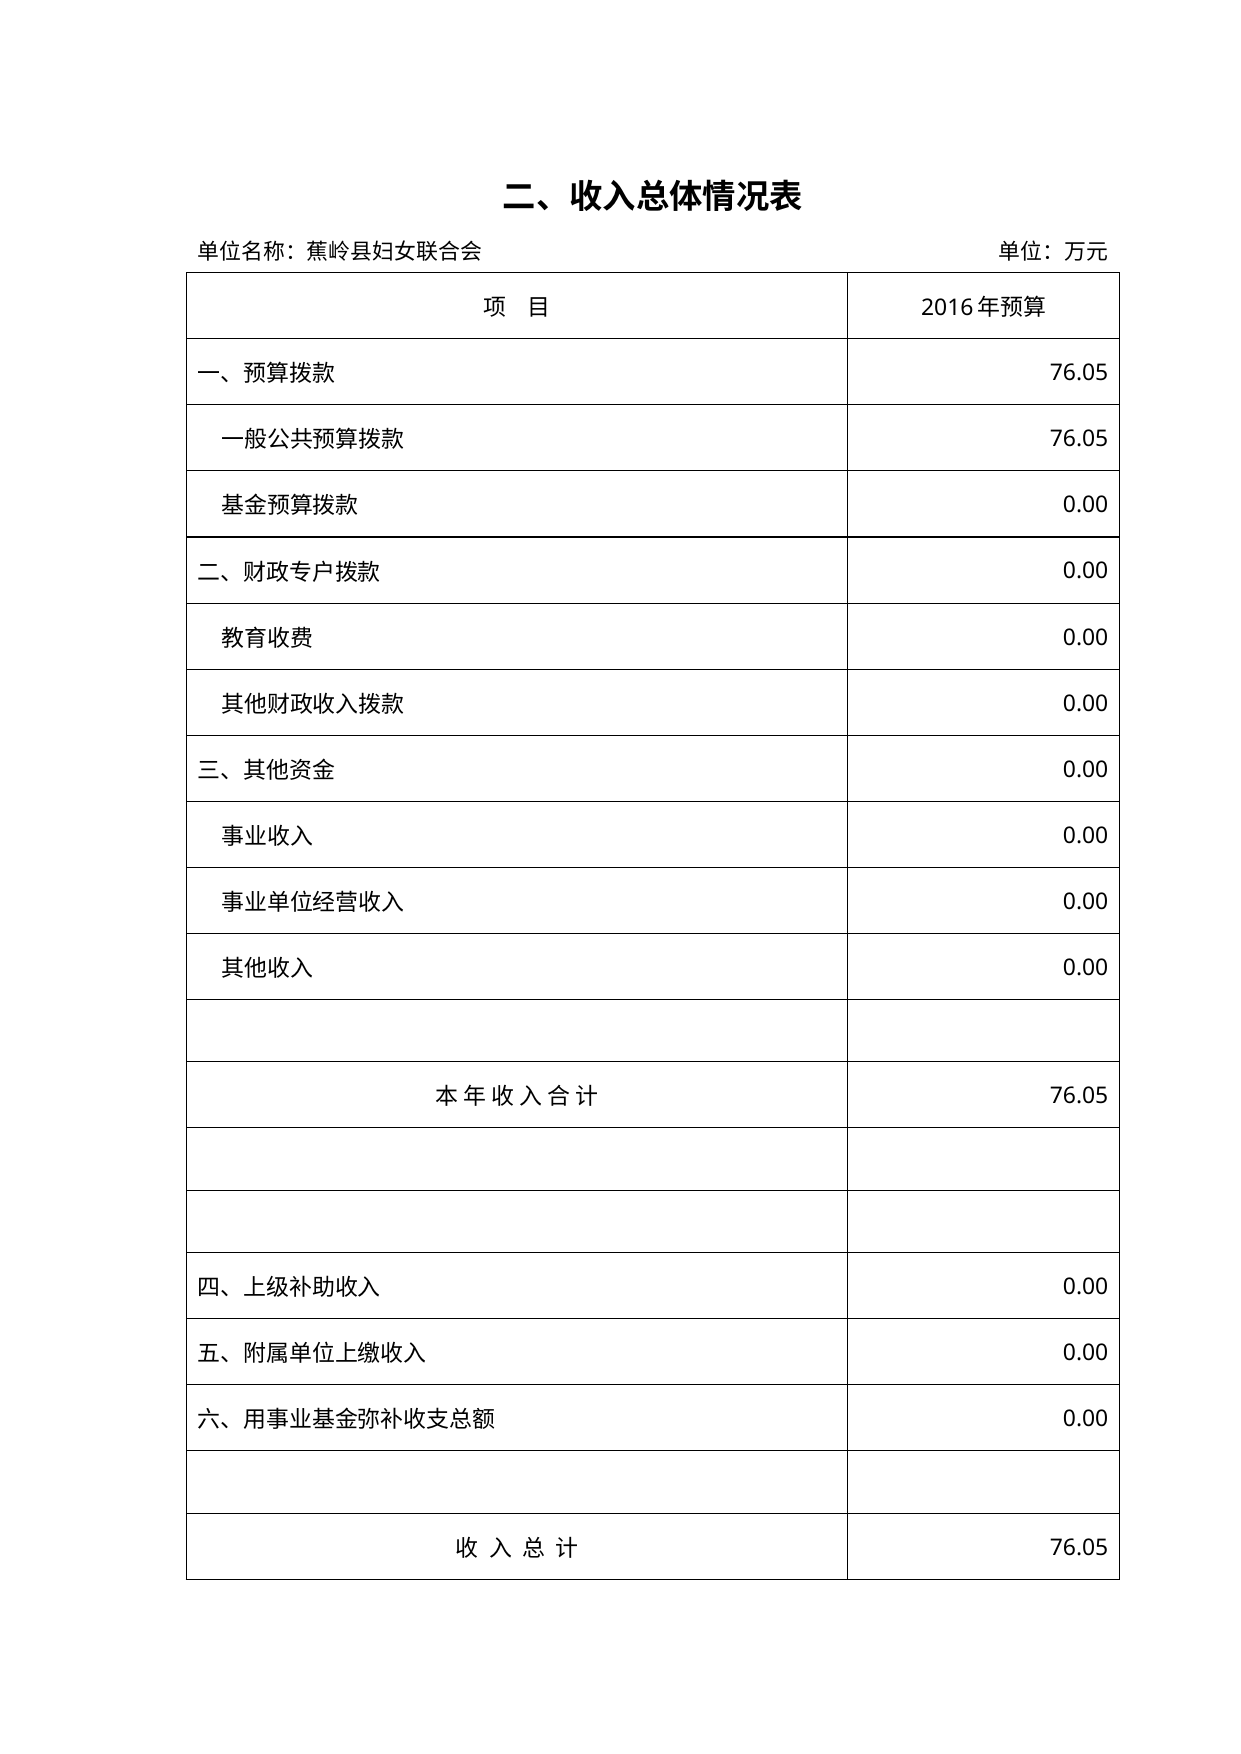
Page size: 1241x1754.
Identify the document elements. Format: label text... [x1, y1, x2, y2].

table_cell 基金预算拨款 [187, 471, 847, 536]
table_cell 其他收入 [187, 934, 847, 999]
table_cell [187, 1128, 847, 1190]
table_cell 事业收入 [187, 802, 847, 867]
table_cell 76.05 [848, 339, 1119, 404]
table_cell 五、附属单位上缴收入 [187, 1319, 847, 1384]
table_cell 0.00 [848, 934, 1119, 999]
table_cell 0.00 [848, 1253, 1119, 1318]
table_cell [848, 1191, 1119, 1252]
table_header 二、收入总体情况表 [186, 162, 1119, 227]
table_cell 0.00 [848, 604, 1119, 668]
table_cell [848, 1451, 1119, 1513]
table_cell 0.00 [848, 471, 1119, 536]
table_cell 0.00 [848, 868, 1119, 933]
table_cell 0.00 [848, 538, 1119, 602]
table_cell [848, 1000, 1119, 1061]
table_cell 76.05 [848, 1062, 1119, 1127]
table_cell 2016年预算 [848, 273, 1119, 338]
table_cell [187, 1451, 847, 1513]
table_cell 本 年 收 入 合 计 [187, 1062, 847, 1127]
table_cell 项 目 [187, 273, 847, 338]
table_cell 六、用事业基金弥补收支总额 [187, 1385, 847, 1450]
table_cell 0.00 [848, 802, 1119, 867]
table_cell 0.00 [848, 1319, 1119, 1384]
table_cell 三、其他资金 [187, 736, 847, 801]
table_cell 其他财政收入拨款 [187, 670, 847, 734]
table_cell [187, 1191, 847, 1252]
table_cell 0.00 [848, 670, 1119, 734]
table_cell 单位：万元 [848, 227, 1119, 272]
table_cell [187, 1000, 847, 1061]
table_cell 事业单位经营收入 [187, 868, 847, 933]
table_cell 76.05 [848, 405, 1119, 470]
table_cell 收 入 总 计 [187, 1514, 847, 1579]
table_cell 0.00 [848, 736, 1119, 801]
table_cell 单位名称：蕉岭县妇女联合会 [186, 227, 848, 272]
table_cell 一般公共预算拨款 [187, 405, 847, 470]
table_cell 四、上级补助收入 [187, 1253, 847, 1318]
table_cell 76.05 [848, 1514, 1119, 1579]
table_cell 教育收费 [187, 604, 847, 668]
table_cell 二、财政专户拨款 [187, 538, 847, 602]
table_cell 一、预算拨款 [187, 339, 847, 404]
table_cell [848, 1128, 1119, 1190]
table_cell 0.00 [848, 1385, 1119, 1450]
